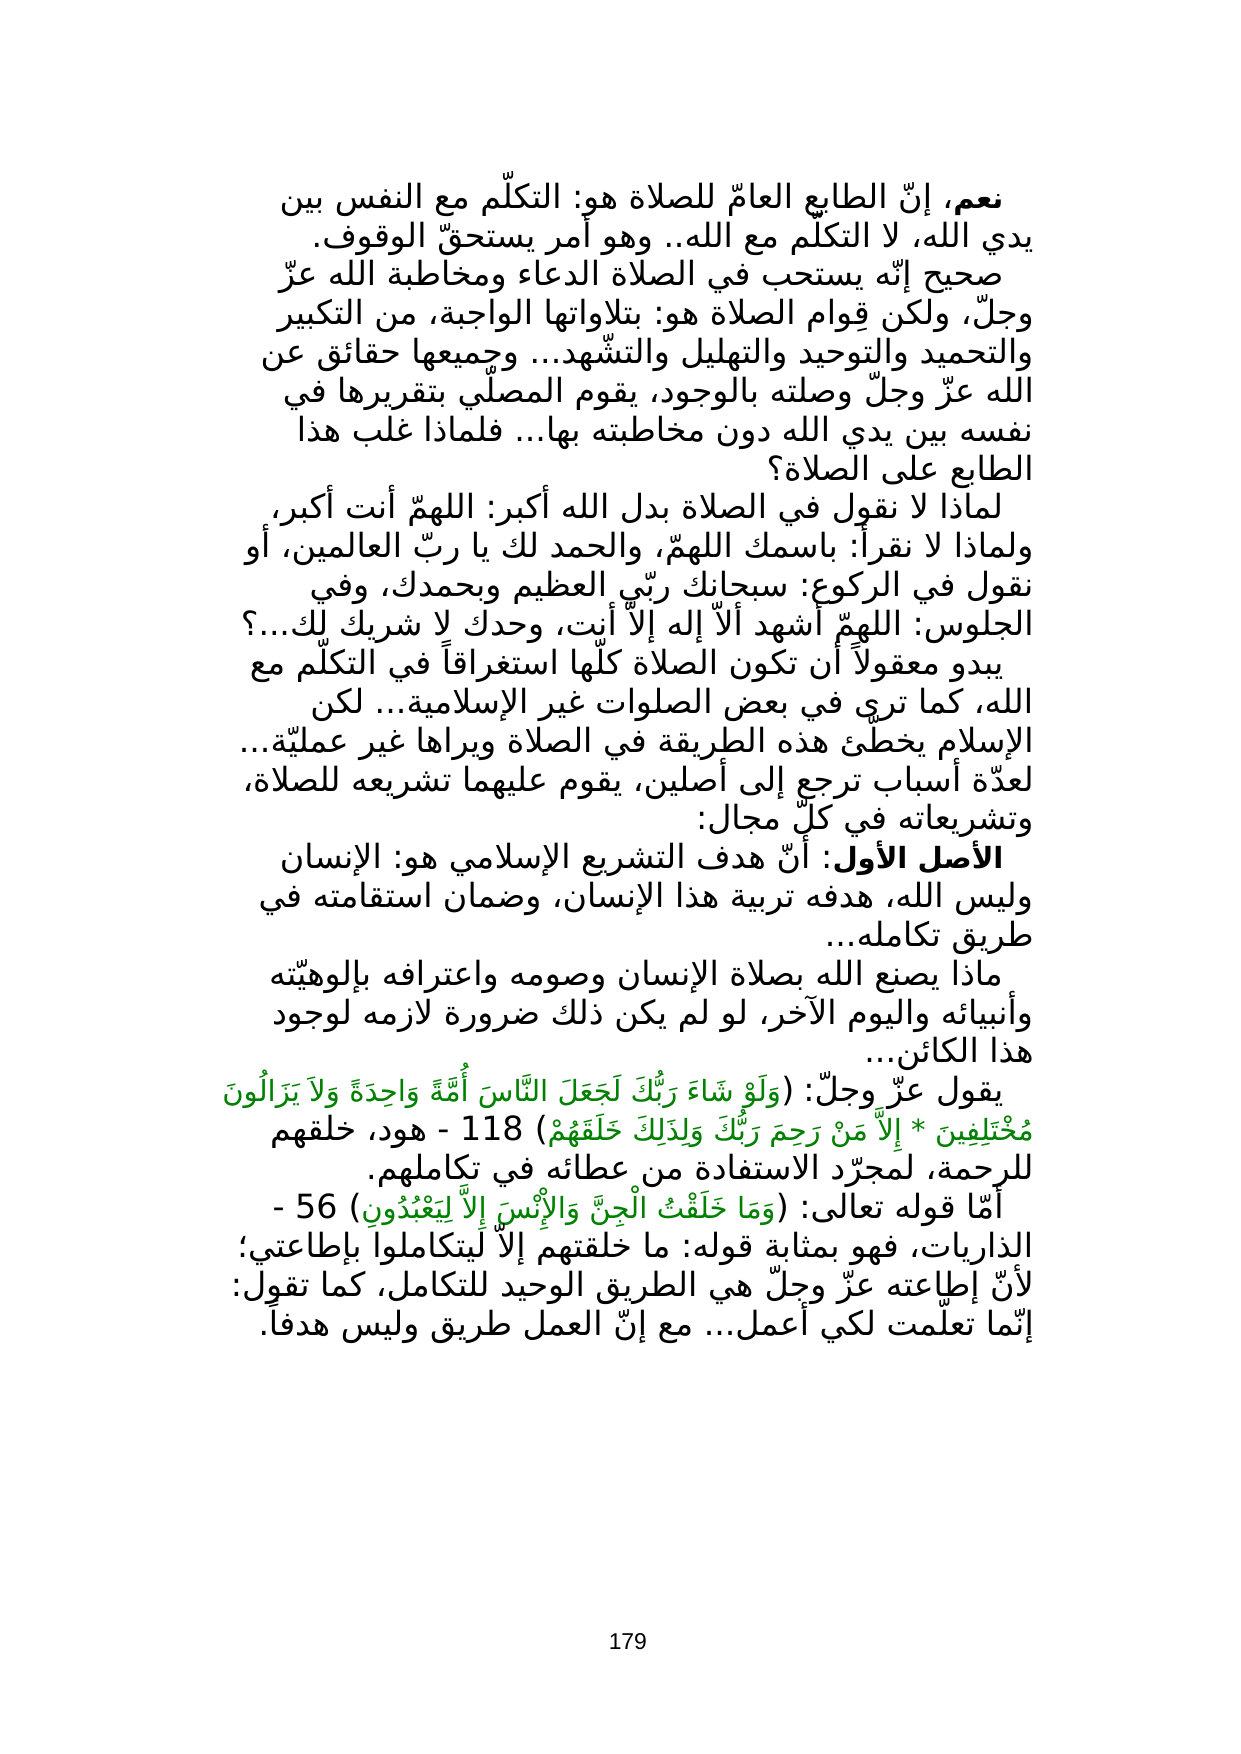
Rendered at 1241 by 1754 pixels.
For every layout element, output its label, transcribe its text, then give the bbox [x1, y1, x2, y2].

text صحيح إنّه يستحب في الصلاة الدعاء ومخاطبة الله عزّ وجلّ، ولكن قِوام الصلاة هو: بتلاواتها الواجبة، من التكبير والتحميد والتوحيد والتهليل والتشّهد... وجميعها حقائق عن الله عزّ وجلّ وصلته بالوجود، يقوم المصلّي بتقريرها في نفسه بين يدي الله دون مخاطبته بها... فلماذا غلب هذا الطابع على الصلاة؟ [222, 255, 1033, 488]
text أمّا قوله تعالى: (وَمَا خَلَقْتُ الْجِنَّ وَالإِْنْسَ إِلاَّ لِيَعْبُدُونِ) 56 - الذاريات، فهو بمثابة قوله: ما خلقتهم إلاّ ليتكاملوا بإطاعتي؛ لأنّ إطاعته عزّ وجلّ هي الطريق الوحيد للتكامل، كما تقول: إنّما تعلّمت لكي أعمل... مع إنّ العمل طريق وليس هدفاً. [222, 1187, 1033, 1343]
text ماذا يصنع الله بصلاة الإنسان وصومه واعترافه بإلوهيّته وأنبيائه واليوم الآخر، لو لم يكن ذلك ضرورة لازمه لوجود هذا الكائن... [222, 954, 1033, 1071]
text يبدو معقولاً أن تكون الصلاة كلّها استغراقاً في التكلّم مع الله، كما ترى في بعض الصلوات غير الإسلامية... لكن الإسلام يخطّئ هذه الطريقة في الصلاة ويراها غير عمليّة... لعدّة أسباب ترجع إلى أصلين، يقوم عليهما تشريعه للصلاة، وتشريعاته في كلّ مجال: [222, 643, 1033, 838]
text نعم، إنّ الطابع العامّ للصلاة هو: التكلّم مع النفس بين يدي الله، لا التكلّم مع الله.. وهو أمر يستحقّ الوقوف. [222, 177, 1033, 255]
text الأصل الأول: أنّ هدف التشريع الإسلامي هو: الإنسان وليس الله، هدفه تربية هذا الإنسان، وضمان استقامته في طريق تكامله... [222, 838, 1033, 954]
text لماذا لا نقول في الصلاة بدل الله أكبر: اللهمّ أنت أكبر، ولماذا لا نقرأ: باسمك اللهمّ، والحمد لك يا ربّ العالمين، أو نقول في الركوع: سبحانك ربّي العظيم وبحمدك، وفي الجلوس: اللهمّ أشهد ألاّ إله إلاّ أنت، وحدك لا شريك لك...؟ [222, 488, 1033, 643]
text يقول عزّ وجلّ: (وَلَوْ شَاءَ رَبُّكَ لَجَعَلَ النَّاسَ أُمَّةً وَاحِدَةً وَلاَ يَزَالُونَ مُخْتَلِفِينَ * إِلاَّ مَنْ رَحِمَ رَبُّكَ وَلِذَلِكَ خَلَقَهُمْ) 118 - هود، خلقهم للرحمة، لمجرّد الاستفادة من عطائه في تكاملهم. [222, 1071, 1033, 1187]
